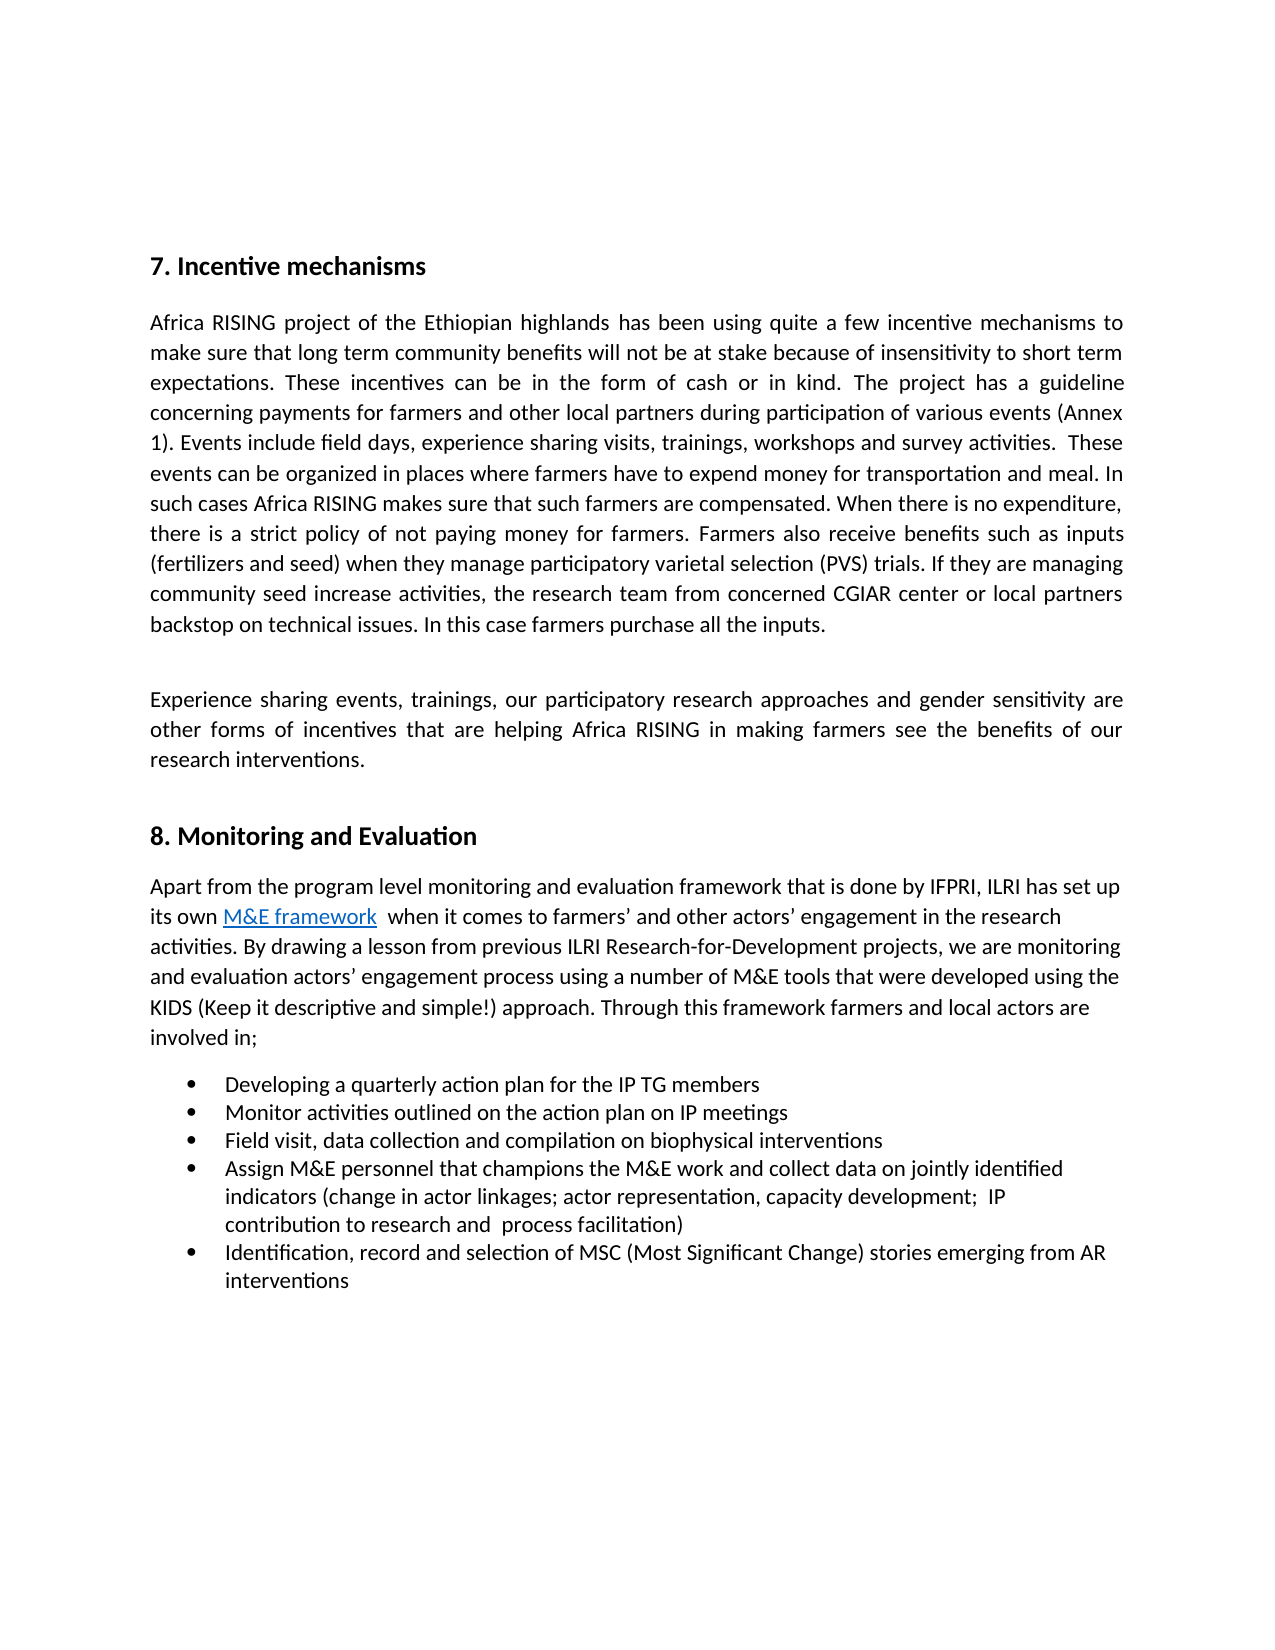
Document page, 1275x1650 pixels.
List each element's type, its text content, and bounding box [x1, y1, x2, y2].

text 8. Monitoring and Evaluation [150, 819, 1125, 853]
list Field visit, data collection and compilation on biophysical interventions [187, 1126, 1125, 1154]
list 7. Incentive mechanisms [150, 249, 1125, 282]
list Monitor activities outlined on the action plan on IP meetings [187, 1098, 1125, 1126]
text Experience sharing events, trainings, our participatory research approaches and gender sensitivity are other forms of incentives that are helping Africa RISING in making farmers see the benefits of our research interventions. [150, 685, 1125, 773]
list Identification, record and selection of MSC (Most Significant Change) stories emerging from AR interventions [187, 1238, 1125, 1294]
text Africa RISING project of the Ethiopian highlands has been using quite a few incentive mechanisms to make sure that long term community benefits will not be at stake because of insensitivity to short term expectations. These incentives can be in the form of cash or in kind. The project has a guideline concerning payments for farmers and other local partners during participation of various events (Annex 1). Events include field days, experience sharing visits, trainings, workshops and survey activities. These events can be organized in places where farmers have to expend money for transportation and meal. In such cases Africa RISING makes sure that such farmers are compensated. When there is no expenditure, there is a strict policy of not paying money for farmers. Farmers also receive benefits such as inputs (fertilizers and seed) when they manage participatory varietal selection (PVS) trials. If they are managing community seed increase activities, the research team from concerned CGIAR center or local partners backstop on technical issues. In this case farmers purchase all the inputs. [150, 308, 1125, 638]
list Assign M&E personnel that champions the M&E work and collect data on jointly identified indicators (change in actor linkages; actor representation, capacity development; IP contribution to research and process facilitation) [187, 1154, 1125, 1238]
list Developing a quarterly action plan for the IP TG members [187, 1070, 1125, 1098]
text Apart from the program level monitoring and evaluation framework that is done by IFPRI, ILRI has set up its own M&E framework when it comes to farmers’ and other actors’ engagement in the research activities. By drawing a lesson from previous ILRI Research-for-Development projects, we are monitoring and evaluation actors’ engagement process using a number of M&E tools that were developed using the KIDS (Keep it descriptive and simple!) approach. Through this framework farmers and local actors are involved in; [150, 872, 1125, 1051]
